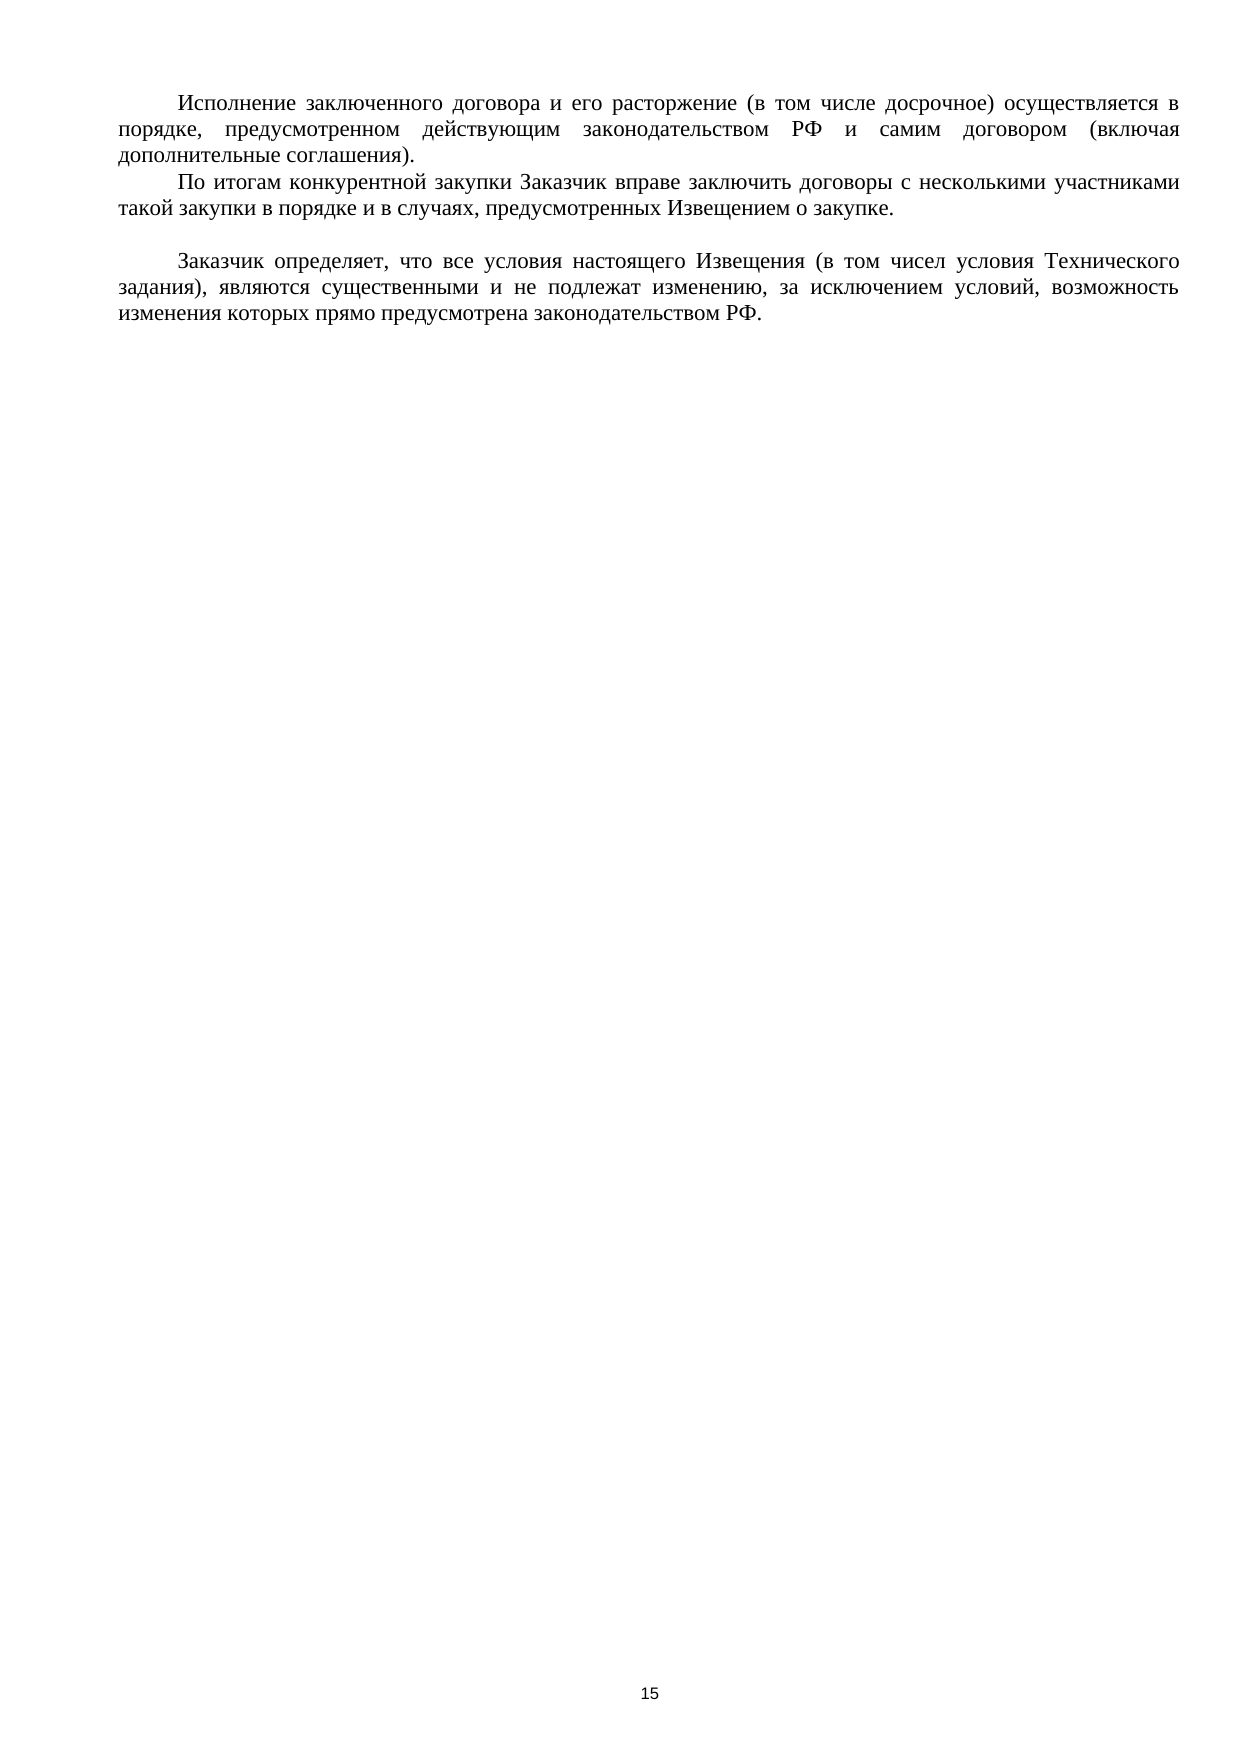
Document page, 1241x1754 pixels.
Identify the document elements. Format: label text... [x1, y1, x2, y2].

text Исполнение заключенного договора и его расторжение (в том числе досрочное) осуществляется в порядке, предусмотренном действующим законодательством РФ и самим договором (включая дополнительные соглашения). [118, 89, 1181, 168]
text По итогам конкурентной закупки Заказчик вправе заключить договоры с несколькими участниками такой закупки в порядке и в случаях, предусмотренных Извещением о закупке. [118, 168, 1181, 220]
text Заказчик определяет, что все условия настоящего Извещения (в том чисел условия Технического задания), являются существенными и не подлежат изменению, за исключением условий, возможность изменения которых прямо предусмотрена законодательством РФ. [118, 247, 1181, 326]
